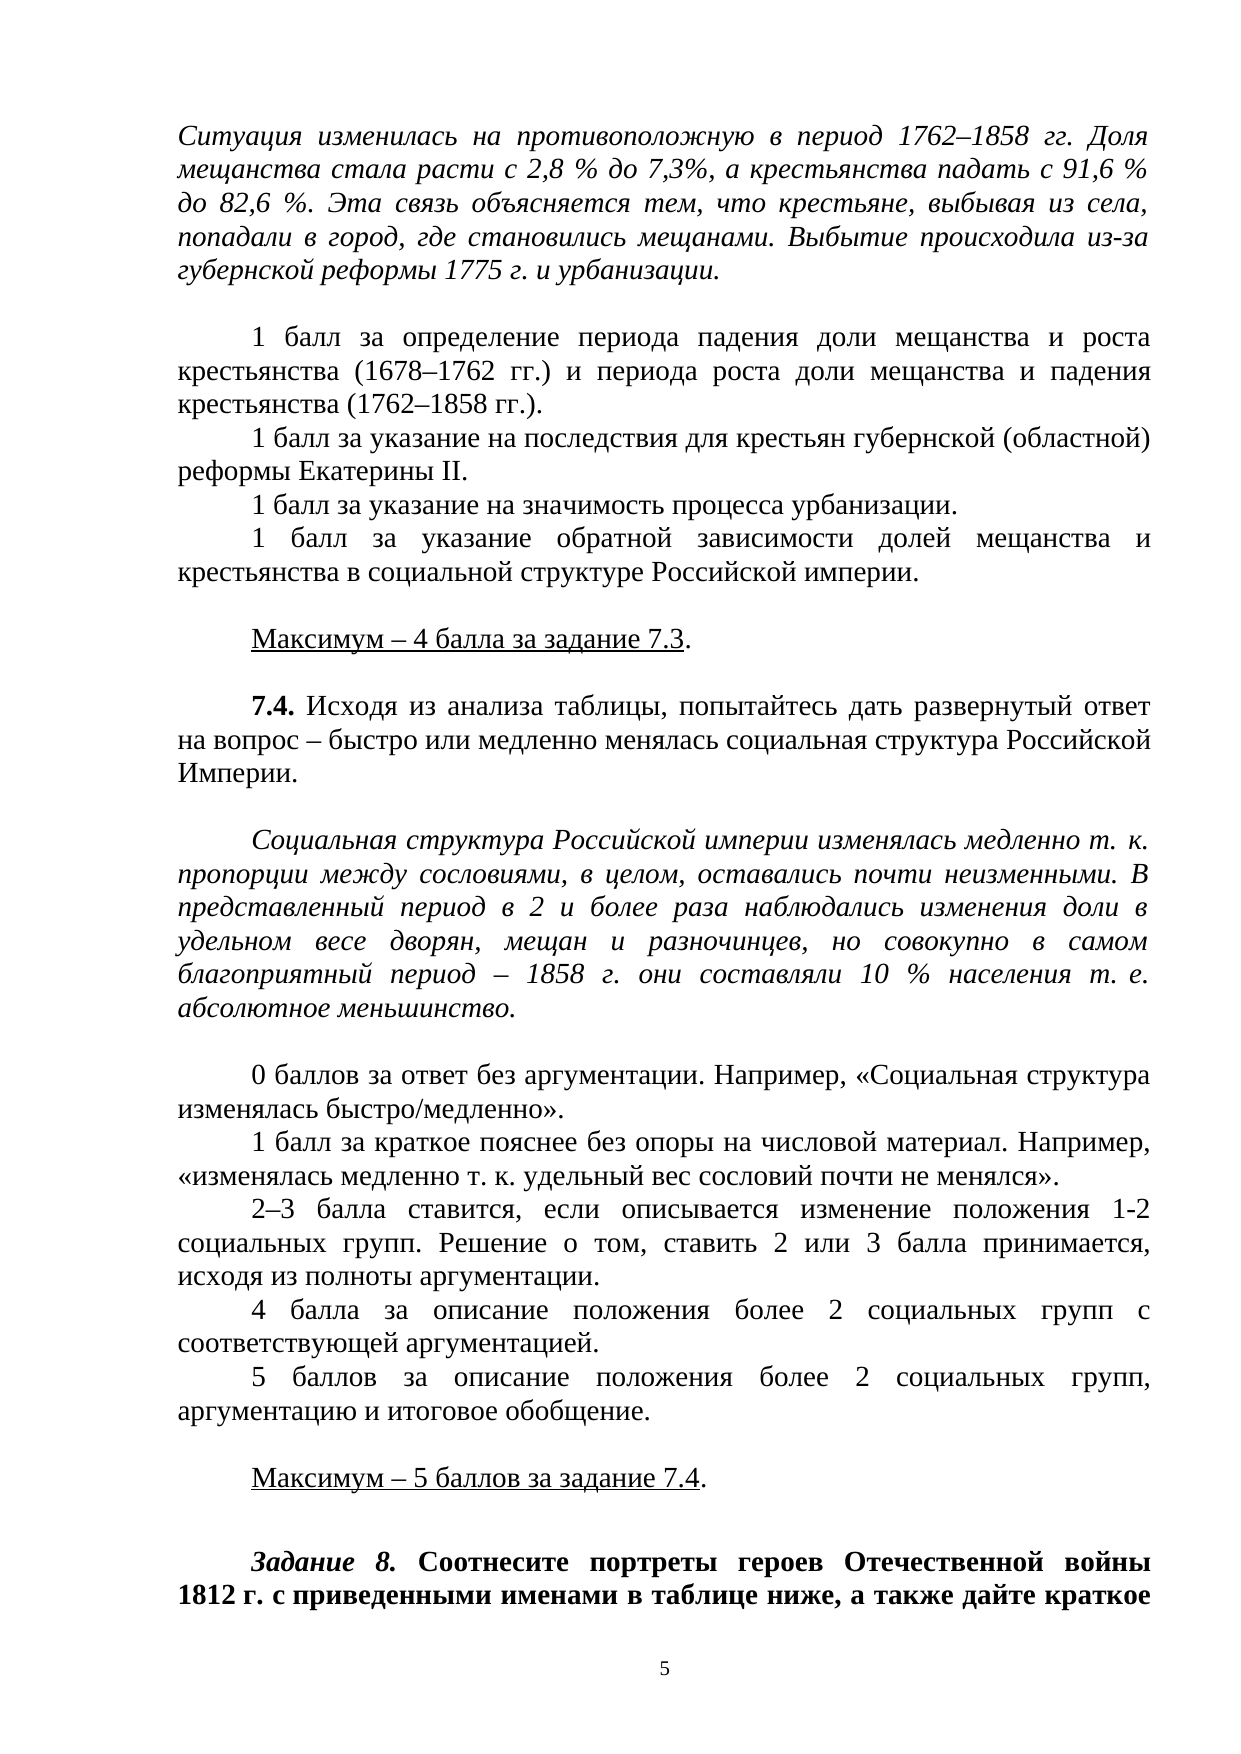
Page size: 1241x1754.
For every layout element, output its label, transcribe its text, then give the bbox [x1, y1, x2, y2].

text 1 балл за определение периода падения доли мещанства и роста крестьянства (1678–1762 гг.) и периода роста доли мещанства и падения крестьянства (1762–1858 гг.). [177, 319, 1152, 420]
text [177, 1544, 1152, 1611]
text Максимум – 5 баллов за задание 7.4. [177, 1460, 1152, 1493]
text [177, 118, 1152, 286]
text Социальная структура Российской империи изменялась медленно т. к. пропорции между сословиями, в целом, оставались почти неизменными. В представленный период в 2 и более раза наблюдались изменения доли в удельном весе дворян, мещан и разночинцев, но совокупно в самом благоприятный период – 1858 г. они составляли 10 % населения т. е. абсолютное меньшинство. [177, 822, 1152, 1024]
text 1 балл за указание обратной зависимости долей мещанства и крестьянства в социальной структуре Российской империи. [177, 521, 1152, 588]
text 1 балл за указание на последствия для крестьян губернской (областной) реформы Екатерины II. [177, 420, 1152, 487]
text 1 балл за краткое пояснее без опоры на числовой материал. Например, «изменялась медленно т. к. удельный вес сословий почти не менялся». [177, 1124, 1152, 1191]
text 7.4. Исходя из анализа таблицы, попытайтесь дать развернутый ответ на вопрос – быстро или медленно менялась социальная структура Российской Империи. [177, 688, 1152, 789]
text Максимум – 4 балла за задание 7.3. [177, 621, 1152, 655]
text 0 баллов за ответ без аргументации. Например, «Социальная структура изменялась быстро/медленно». [177, 1057, 1152, 1124]
text 2–3 балла ставится, если описывается изменение положения 1-2 социальных групп. Решение о том, ставить 2 или 3 балла принимается, исходя из полноты аргументации. [177, 1191, 1152, 1292]
text 1 балл за указание на значимость процесса урбанизации. [177, 487, 1152, 521]
text 5 баллов за описание положения более 2 социальных групп, аргументацию и итоговое обобщение. [177, 1359, 1152, 1426]
text 4 балла за описание положения более 2 социальных групп с соответствующей аргументацией. [177, 1292, 1152, 1359]
